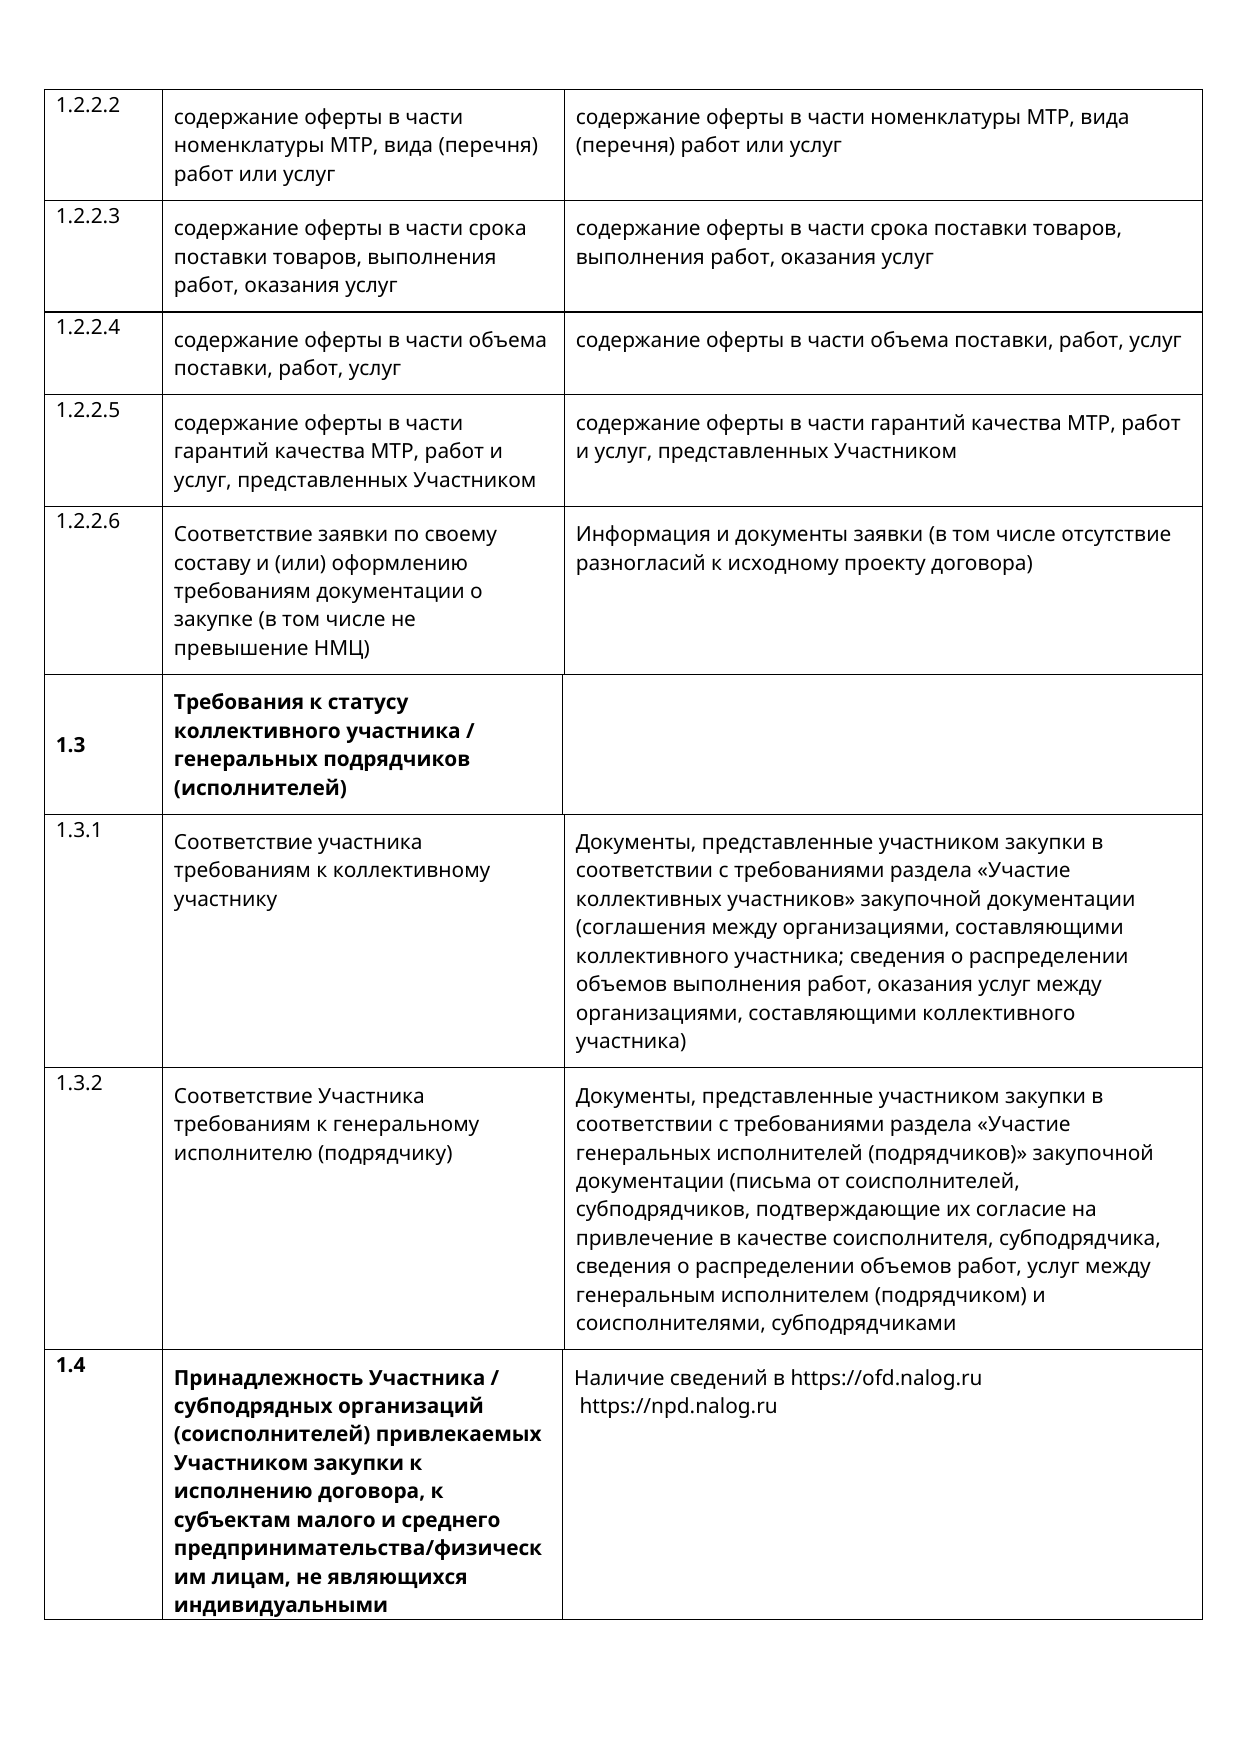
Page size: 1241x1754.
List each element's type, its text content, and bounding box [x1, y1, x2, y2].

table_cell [163, 1350, 562, 1619]
table_cell Соответствие Участника требованиям к генеральному исполнителю (подрядчику) [163, 1068, 564, 1349]
table_cell Информация и документы заявки (в том числе отсутствие разногласий к исходному проекту договора) [565, 507, 1202, 674]
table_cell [563, 1350, 1202, 1619]
table_cell содержание оферты в части объема поставки, работ, услуг [565, 313, 1202, 394]
table_cell 1.3.2 [45, 1068, 162, 1349]
table_cell 1.3 [45, 675, 162, 814]
table_cell 1.2.2.2 [45, 90, 162, 200]
table_cell содержание оферты в части объема поставки, работ, услуг [163, 313, 564, 394]
table_cell 1.3.1 [45, 815, 162, 1067]
table_cell Документы, представленные участником закупки в соответствии с требованиями раздела «Участие коллективных участников» закупочной документации (соглашения между организациями, составляющими коллективного участника; сведения о распределении объемов выполнения работ, оказания услуг между организациями, составляющими коллективного участника) [565, 815, 1202, 1067]
table_cell содержание оферты в части срока поставки товаров, выполнения работ, оказания услуг [565, 201, 1202, 311]
table_cell содержание оферты в части гарантий качества МТР, работ и услуг, представленных Участником [163, 395, 564, 506]
table_cell содержание оферты в части гарантий качества МТР, работ и услуг, представленных Участником [565, 395, 1202, 506]
table_cell 1.2.2.6 [45, 507, 162, 674]
table_cell содержание оферты в части номенклатуры МТР, вида (перечня) работ или услуг [565, 90, 1202, 200]
table_cell содержание оферты в части номенклатуры МТР, вида (перечня) работ или услуг [163, 90, 564, 200]
table_cell Соответствие заявки по своему составу и (или) оформлению требованиям документации о закупке (в том числе не превышение НМЦ) [163, 507, 564, 674]
table_cell Требования к статусу коллективного участника / генеральных подрядчиков (исполнителей) [163, 675, 562, 814]
table_cell 1.2.2.4 [45, 313, 162, 394]
table_cell 1.4 [45, 1350, 162, 1619]
table_cell 1.2.2.3 [45, 201, 162, 311]
table_cell [563, 675, 1202, 814]
table_cell 1.2.2.5 [45, 395, 162, 506]
table_cell Документы, представленные участником закупки в соответствии с требованиями раздела «Участие генеральных исполнителей (подрядчиков)» закупочной документации (письма от соисполнителей, субподрядчиков, подтверждающие их согласие на привлечение в качестве соисполнителя, субподрядчика, сведения о распределении объемов работ, услуг между генеральным исполнителем (подрядчиком) и соисполнителями, субподрядчиками [565, 1068, 1202, 1349]
table_cell Соответствие участника требованиям к коллективному участнику [163, 815, 564, 1067]
table_cell содержание оферты в части срока поставки товаров, выполнения работ, оказания услуг [163, 201, 564, 311]
